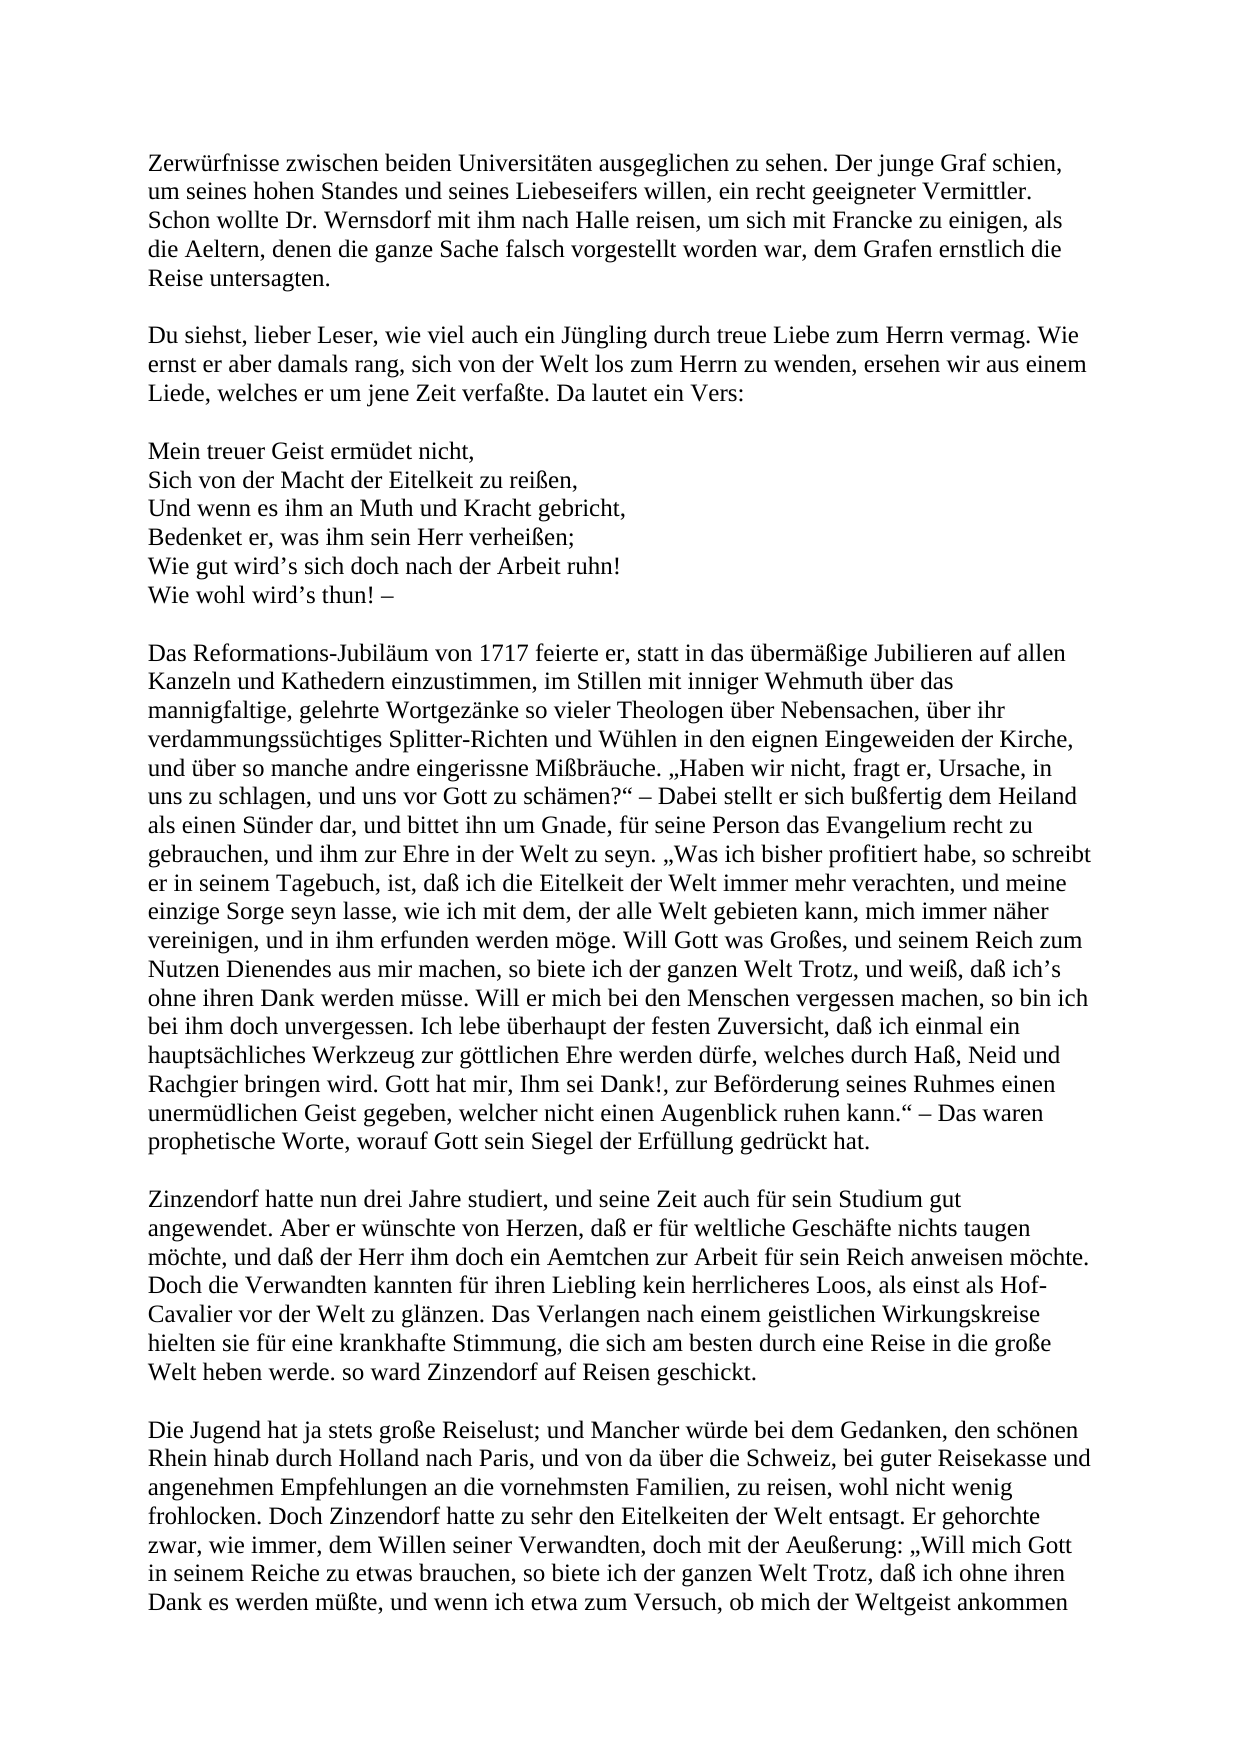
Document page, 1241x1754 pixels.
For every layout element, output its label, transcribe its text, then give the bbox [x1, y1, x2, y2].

text Du siehst, lieber Leser, wie viel auch ein Jüngling durch treue Liebe zum Herrn vermag. Wie ernst er aber damals rang, sich von der Welt los zum Herrn zu wenden, ersehen wir aus einem Liede, welches er um jene Zeit verfaßte. Da lautet ein Vers: [148, 321, 1093, 407]
text Das Reformations-Jubiläum von 1717 feierte er, statt in das übermäßige Jubilieren auf allen Kanzeln und Kathedern einzustimmen, im Stillen mit inniger Wehmuth über das mannigfaltige, gelehrte Wortgezänke so vieler Theologen über Nebensachen, über ihr verdammungssüchtiges Splitter-Richten und Wühlen in den eignen Eingeweiden der Kirche, und über so manche andre eingerissne Mißbräuche. „Haben wir nicht, fragt er, Ursache, in uns zu schlagen, und uns vor Gott zu schämen?“ – Dabei stellt er sich bußfertig dem Heiland als einen Sünder dar, und bittet ihn um Gnade, für seine Person das Evangelium recht zu gebrauchen, und ihm zur Ehre in der Welt zu seyn. „Was ich bisher profitiert habe, so schreibt er in seinem Tagebuch, ist, daß ich die Eitelkeit der Welt immer mehr verachten, und meine einzige Sorge seyn lasse, wie ich mit dem, der alle Welt gebieten kann, mich immer näher vereinigen, und in ihm erfunden werden möge. Will Gott was Großes, und seinem Reich zum Nutzen Dienendes aus mir machen, so biete ich der ganzen Welt Trotz, und weiß, daß ich’s ohne ihren Dank werden müsse. Will er mich bei den Menschen vergessen machen, so bin ich bei ihm doch unvergessen. Ich lebe überhaupt der festen Zuversicht, daß ich einmal ein hauptsächliches Werkzeug zur göttlichen Ehre werden dürfe, welches durch Haß, Neid und Rachgier bringen wird. Gott hat mir, Ihm sei Dank!, zur Beförderung seines Ruhmes einen unermüdlichen Geist gegeben, welcher nicht einen Augenblick ruhen kann.“ – Das waren prophetische Worte, worauf Gott sein Siegel der Erfüllung gedrückt hat. [148, 638, 1093, 1155]
text Zinzendorf hatte nun drei Jahre studiert, und seine Zeit auch für sein Studium gut angewendet. Aber er wünschte von Herzen, daß er für weltliche Geschäfte nichts taugen möchte, und daß der Herr ihm doch ein Aemtchen zur Arbeit für sein Reich anweisen möchte. Doch die Verwandten kannten für ihren Liebling kein herrlicheres Loos, als einst als Hof-Cavalier vor der Welt zu glänzen. Das Verlangen nach einem geistlichen Wirkungskreise hielten sie für eine krankhafte Stimmung, die sich am besten durch eine Reise in die große Welt heben werde. so ward Zinzendorf auf Reisen geschickt. [148, 1184, 1093, 1386]
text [148, 1415, 1093, 1616]
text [148, 148, 1093, 291]
text Mein treuer Geist ermüdet nicht, Sich von der Macht der Eitelkeit zu reißen, Und wenn es ihm an Muth und Kracht gebricht, Bedenket er, was ihm sein Herr verheißen; Wie gut wird’s sich doch nach der Arbeit ruhn! Wie wohl wird’s thun! – [148, 436, 1093, 608]
